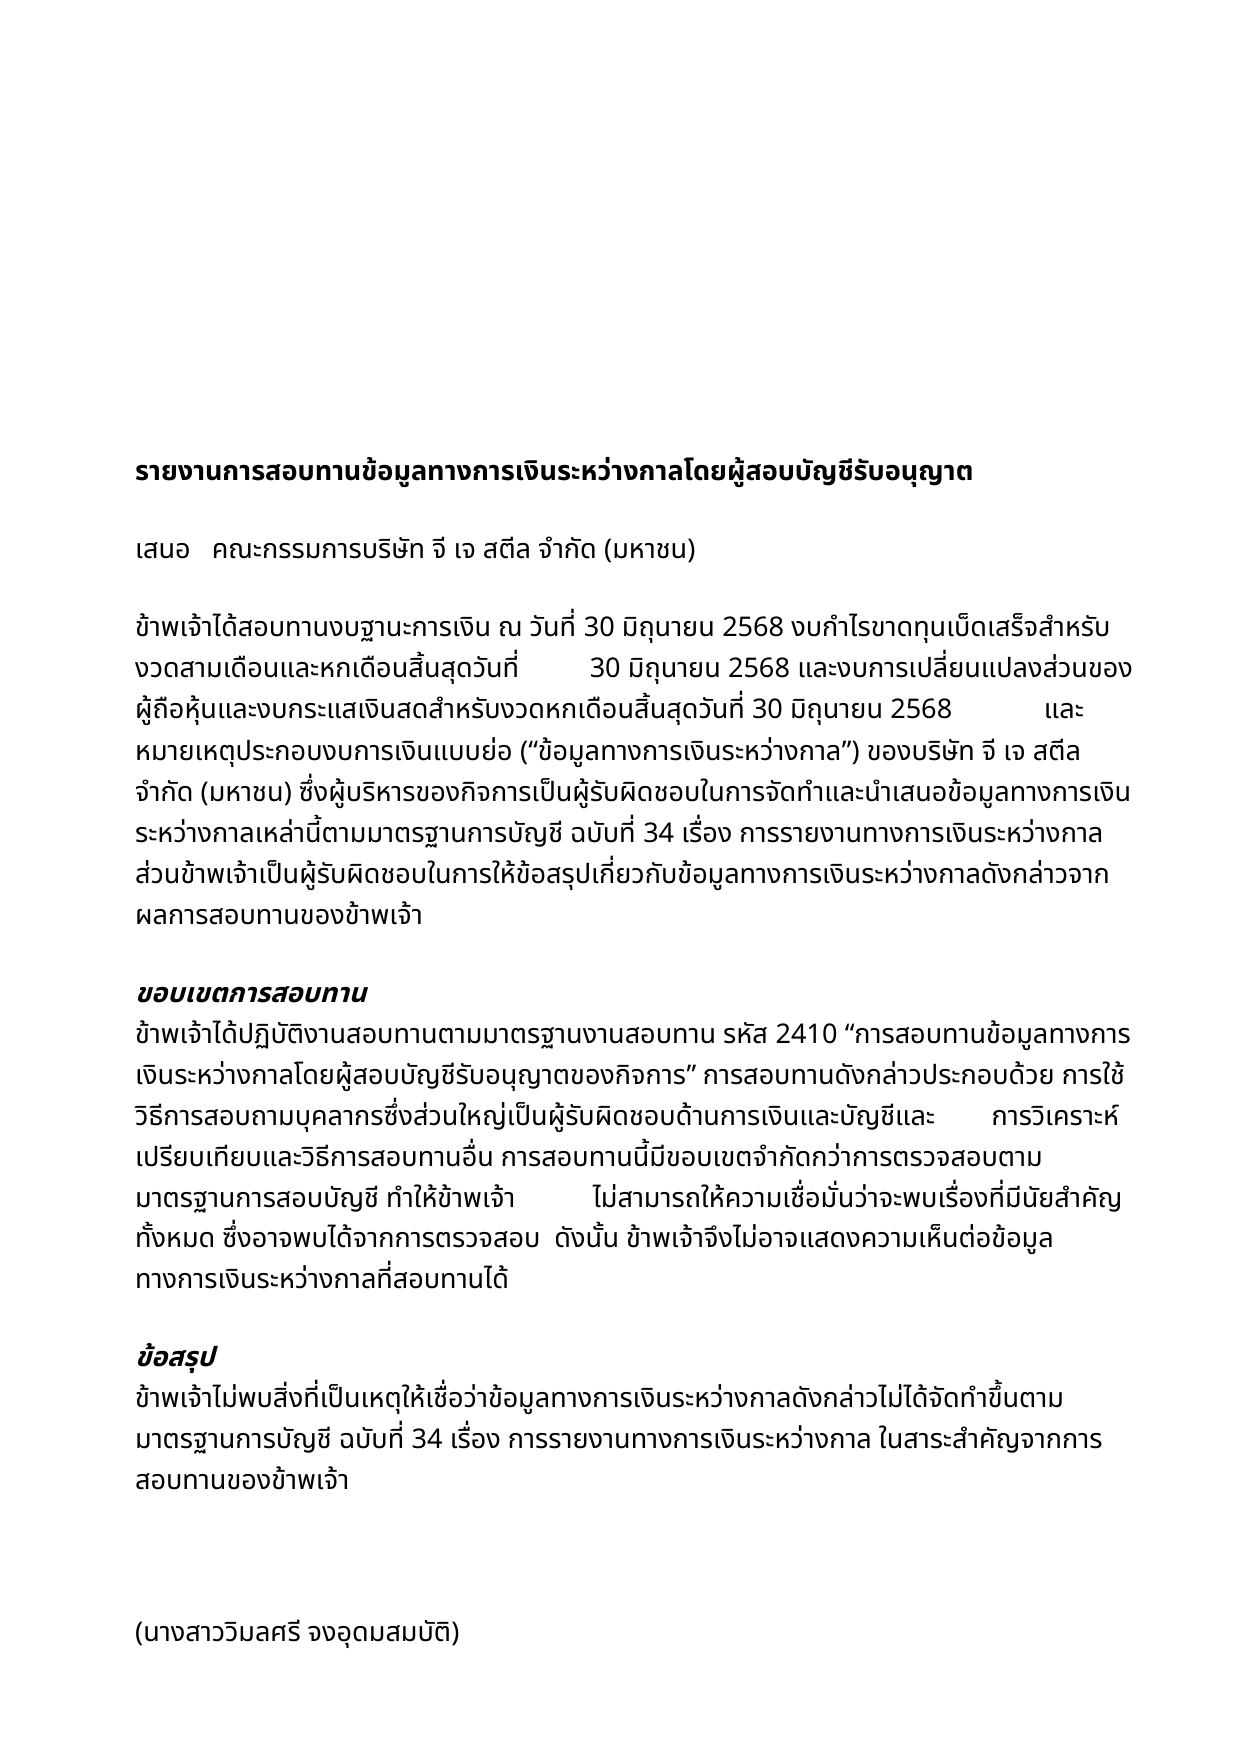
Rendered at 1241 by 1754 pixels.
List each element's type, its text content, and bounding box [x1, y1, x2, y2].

text ข้าพเจ้าได้ปฏิบัติงานสอบทานตามมาตรฐานงานสอบทาน รหัส 2410 “การสอบทานข้อมูลทางการเงินระหว่างกาลโดยผู้สอบบัญชีรับอนุญาตของกิจการ” การสอบทานดังกล่าวประกอบด้วย การใช้วิธีการสอบถามบุคลากรซึ่งส่วนใหญ่เป็นผู้รับผิดชอบด้านการเงินและบัญชีและ การวิเคราะห์เปรียบเทียบและวิธีการสอบทานอื่น การสอบทานนี้มีขอบเขตจำกัดกว่าการตรวจสอบตามมาตรฐานการสอบบัญชี ทำให้ข้าพเจ้า ไม่สามารถให้ความเชื่อมั่นว่าจะพบเรื่องที่มีนัยสำคัญทั้งหมด ซึ่งอาจพบได้จากการตรวจสอบ ดังนั้น ข้าพเจ้าจึงไม่อาจแสดงความเห็นต่อข้อมูลทางการเงินระหว่างกาลที่สอบทานได้ [135, 1014, 1135, 1301]
text ข้าพเจ้าไม่พบสิ่งที่เป็นเหตุให้เชื่อว่าข้อมูลทางการเงินระหว่างกาลดังกล่าวไม่ได้จัดทำขึ้นตามมาตรฐานการบัญชี ฉบับที่ 34 เรื่อง การรายงานทางการเงินระหว่างกาล ในสาระสำคัญจากการสอบทานของข้าพเจ้า [135, 1379, 1135, 1502]
text เสนอ คณะกรรมการบริษัท จี เจ สตีล จำกัด (มหาชน) [135, 530, 1135, 571]
text ขอบเขตการสอบทาน [135, 973, 1135, 1014]
text ข้าพเจ้าได้สอบทานงบฐานะการเงิน ณ วันที่ 30 มิถุนายน 2568 งบกำไรขาดทุนเบ็ดเสร็จสำหรับงวดสามเดือนและหกเดือนสิ้นสุดวันที่ 30 มิถุนายน 2568 และงบการเปลี่ยนแปลงส่วนของผู้ถือหุ้นและงบกระแสเงินสดสำหรับงวดหกเดือนสิ้นสุดวันที่ 30 มิถุนายน 2568 และหมายเหตุประกอบงบการเงินแบบย่อ (“ข้อมูลทางการเงินระหว่างกาล”) ของบริษัท จี เจ สตีล จำกัด (มหาชน) ซึ่งผู้บริหารของกิจการเป็นผู้รับผิดชอบในการจัดทำและนำเสนอข้อมูลทางการเงินระหว่างกาลเหล่านี้ตามมาตรฐานการบัญชี ฉบับที่ 34 เรื่อง การรายงานทางการเงินระหว่างกาล ส่วนข้าพเจ้าเป็นผู้รับผิดชอบในการให้ข้อสรุปเกี่ยวกับข้อมูลทางการเงินระหว่างกาลดังกล่าวจากผลการสอบทานของข้าพเจ้า [135, 608, 1135, 936]
text ข้อสรุป [135, 1338, 1135, 1379]
text (นางสาววิมลศรี จงอุดมสมบัติ) [135, 1612, 1135, 1654]
text รายงานการสอบทานข้อมูลทางการเงินระหว่างกาลโดยผู้สอบบัญชีรับอนุญาต [135, 452, 1135, 493]
